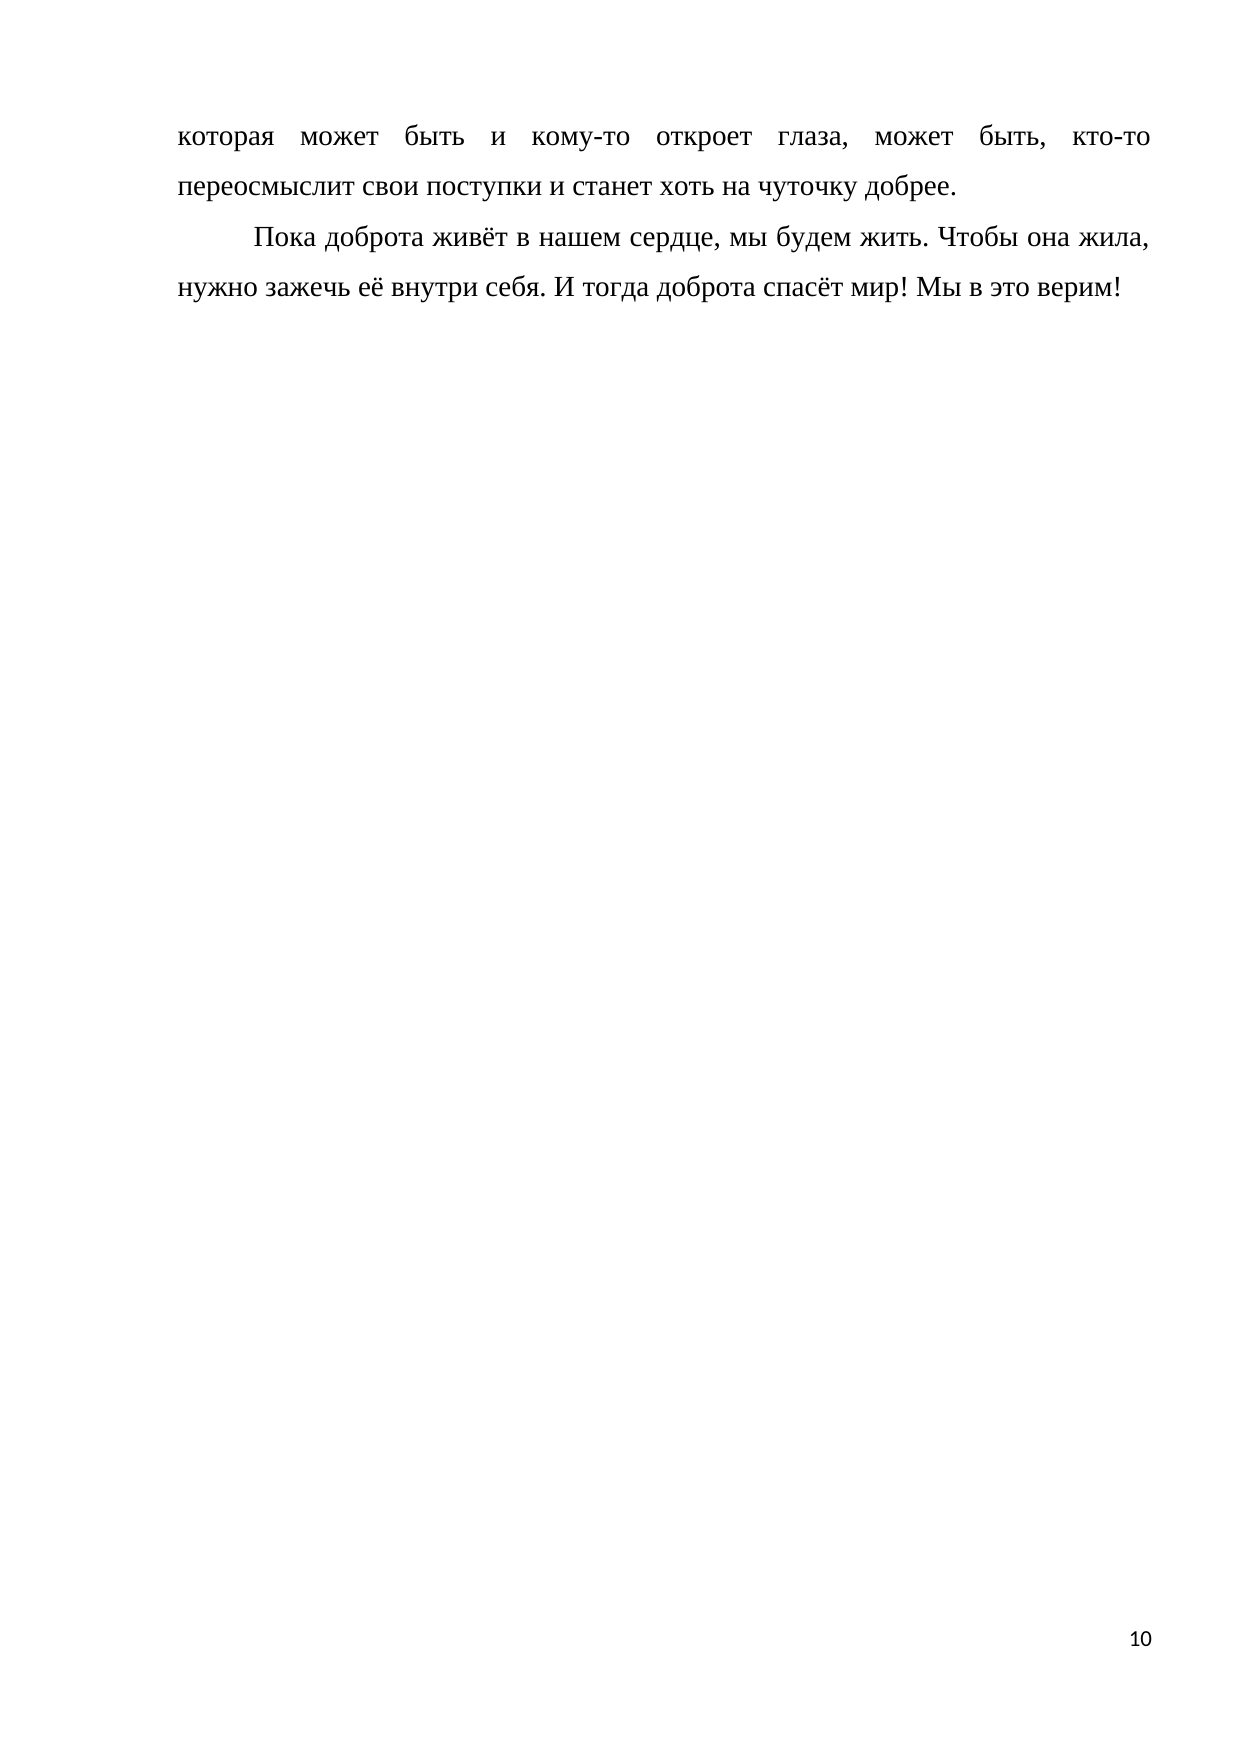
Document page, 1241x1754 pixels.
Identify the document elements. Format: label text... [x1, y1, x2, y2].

text Пока доброта живёт в нашем сердце, мы будем жить. Чтобы она жила, нужно зажечь её внутри себя. И тогда доброта спасёт мир! Мы в это верим! [177, 219, 1152, 303]
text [177, 152, 1152, 202]
